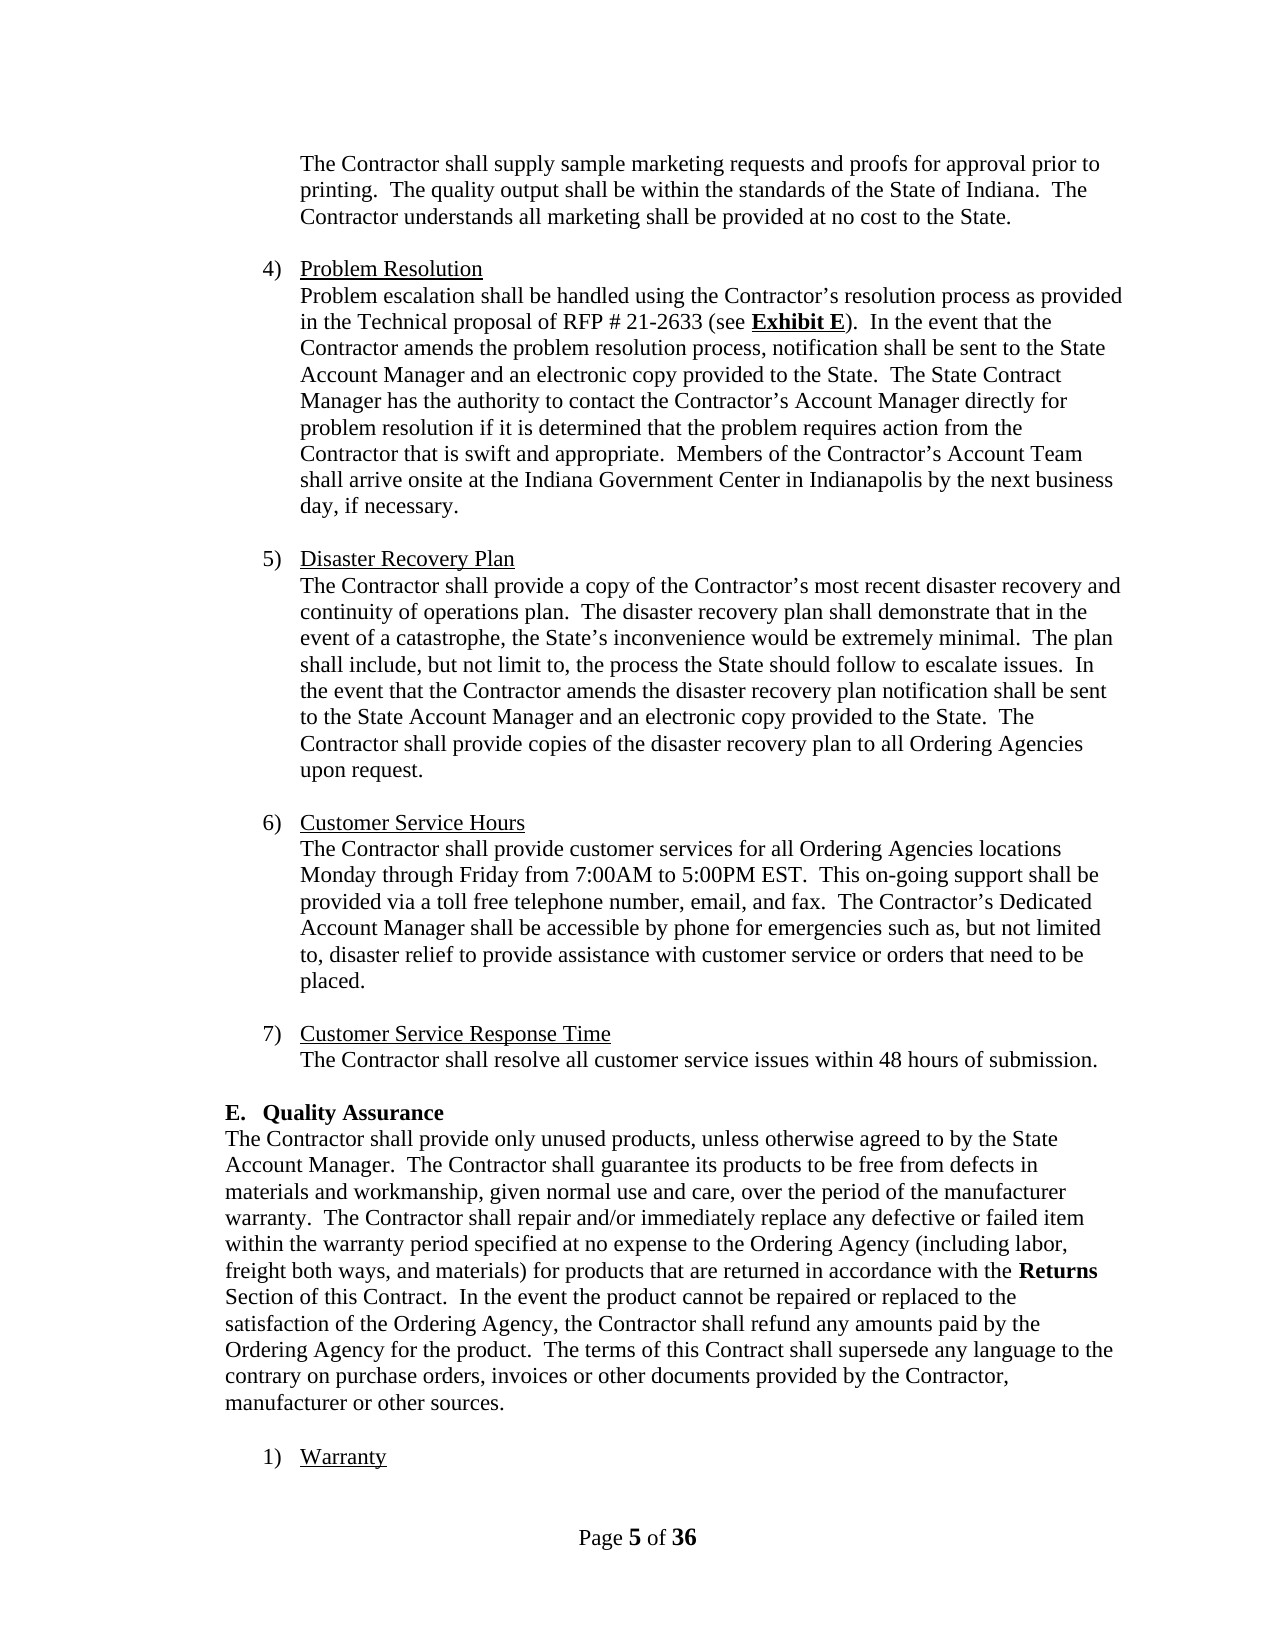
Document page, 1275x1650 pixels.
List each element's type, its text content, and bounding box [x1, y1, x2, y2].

list Customer Service Response Time [262, 1020, 1125, 1046]
text The Contractor shall provide customer services for all Ordering Agencies locations Monday through Friday from 7:00AM to 5:00PM EST. This on-going support shall be provided via a toll free telephone number, email, and fax. The Contractor’s Dedicated Account Manager shall be accessible by phone for emergencies such as, but not limited to, disaster relief to provide assistance with customer service or orders that need to be placed. [300, 835, 1125, 993]
text Problem escalation shall be handled using the Contractor’s resolution process as provided in the Technical proposal of RFP # 21-2633 (see Exhibit E). In the event that the Contractor amends the problem resolution process, notification shall be sent to the State Account Manager and an electronic copy provided to the State. The State Contract Manager has the authority to contact the Contractor’s Account Manager directly for problem resolution if it is determined that the problem requires action from the Contractor that is swift and appropriate. Members of the Contractor’s Account Team shall arrive onsite at the Indiana Government Center in Indianapolis by the next business day, if necessary. [300, 282, 1125, 519]
text The Contractor shall resolve all customer service issues within 48 hours of submission. [300, 1046, 1125, 1072]
list Disaster Recovery Plan [262, 545, 1125, 572]
text The Contractor shall provide only unused products, unless otherwise agreed to by the State Account Manager. The Contractor shall guarantee its products to be free from defects in materials and workmanship, given normal use and care, over the period of the manufacturer warranty. The Contractor shall repair and/or immediately replace any defective or failed item within the warranty period specified at no expense to the Ordering Agency (including labor, freight both ways, and materials) for products that are returned in accordance with the Returns Section of this Contract. In the event the product cannot be repaired or replaced to the satisfaction of the Ordering Agency, the Contractor shall refund any amounts paid by the Ordering Agency for the product. The terms of this Contract shall supersede any language to the contrary on purchase orders, invoices or other documents provided by the Contractor, manufacturer or other sources. [225, 1125, 1125, 1415]
list Quality Assurance [225, 1099, 1125, 1125]
text The Contractor shall provide a copy of the Contractor’s most recent disaster recovery and continuity of operations plan. The disaster recovery plan shall demonstrate that in the event of a catastrophe, the State’s inconvenience would be extremely minimal. The plan shall include, but not limit to, the process the State should follow to escalate issues. In the event that the Contractor amends the disaster recovery plan notification shall be sent to the State Account Manager and an electronic copy provided to the State. The Contractor shall provide copies of the disaster recovery plan to all Ordering Agencies upon request. [300, 572, 1125, 782]
list Warranty [262, 1443, 1125, 1469]
list Customer Service Hours [262, 809, 1125, 835]
text The Contractor shall supply sample marketing requests and proofs for approval prior to printing. The quality output shall be within the standards of the State of Indiana. The Contractor understands all marketing shall be provided at no cost to the State. [300, 150, 1125, 229]
list Problem Resolution [262, 255, 1125, 282]
